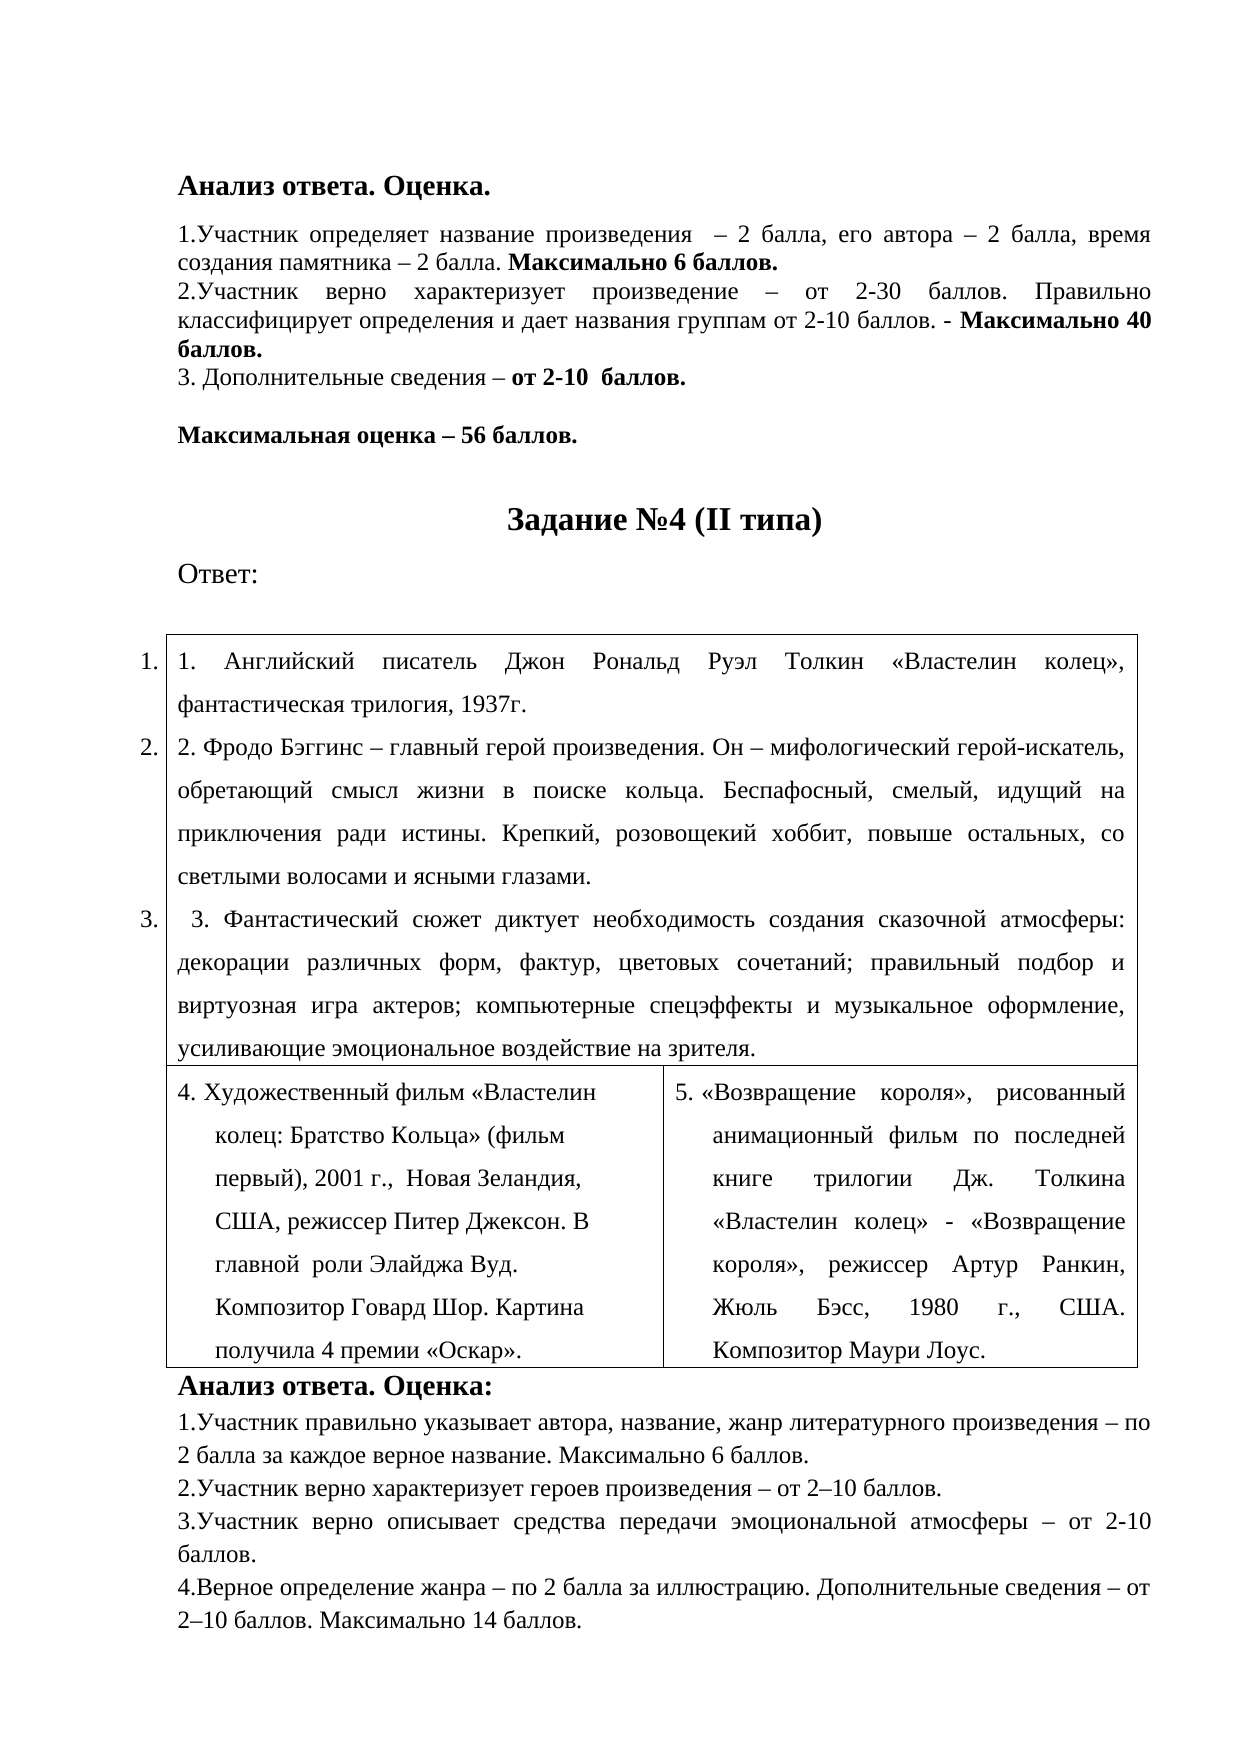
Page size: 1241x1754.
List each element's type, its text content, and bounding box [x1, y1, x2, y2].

list 3. Дополнительные сведения – от 2-10 баллов. [177, 362, 1152, 391]
list Максимальная оценка – 56 баллов. [177, 420, 1152, 449]
list 1.Участник определяет название произведения – 2 балла, его автора – 2 балла, время создания памятника – 2 балла. Максимально 6 баллов. [177, 219, 1152, 276]
table_cell «Возвращение короля», рисованный анимационный фильм по последней книге трилогии Дж. Толкина «Властелин колец» - «Возвращение короля», режиссер Артур Ранкин, Жюль Бэсс, 1980 г., США. Композитор Маури Лоус. [664, 1066, 1137, 1367]
list 4.Верное определение жанра – по 2 балла за иллюстрацию. Дополнительные сведения – от 2–10 баллов. Максимально 14 баллов. [177, 1572, 1152, 1633]
table_cell Художественный фильм «Властелин колец: Братство Кольца» (фильм первый), 2001 г., Новая Зеландия, США, режиссер Питер Джексон. В главной роли Элайджа Вуд. Композитор Говард Шор. Картина получила 4 премии «Оскар». [167, 1066, 663, 1367]
text Задание №4 (II типа) [177, 499, 1152, 537]
table_header 1. Английский писатель Джон Рональд Руэл Толкин «Властелин колец», фантастическая трилогия, 1937г. 2. Фродо Бэггинс – главный герой произведения. Он – мифологический герой-искатель, обретающий смысл жизни в поиске кольца. Беспафосный, смелый, идущий на приключения ради истины. Крепкий, розовощекий хоббит, повыше остальных, со светлыми волосами и ясными глазами. 3. Фантастический сюжет диктует необходимость создания сказочной атмосферы: декорации различных форм, фактур, цветовых сочетаний; правильный подбор и виртуозная игра актеров; компьютерные спецэффекты и музыкальное оформление, усиливающие эмоциональное воздействие на зрителя. [167, 635, 1137, 1065]
list 2.Участник верно характеризует героев произведения – от 2–10 баллов. [177, 1473, 1152, 1501]
list Анализ ответа. Оценка: [177, 1368, 1152, 1402]
list Анализ ответа. Оценка. [177, 168, 1152, 202]
list 3.Участник верно описывает средства передачи эмоциональной атмосферы – от 2-10 баллов. [177, 1506, 1152, 1567]
text 1.Участник правильно указывает автора, название, жанр литературного произведения – по 2 балла за каждое верное название. Максимально 6 баллов. [177, 1407, 1152, 1468]
list 2.Участник верно характеризует произведение – от 2-30 баллов. Правильно классифицирует определения и дает названия группам от 2-10 баллов. - Максимально 40 баллов. [177, 276, 1152, 362]
text Ответ: [177, 557, 1152, 590]
